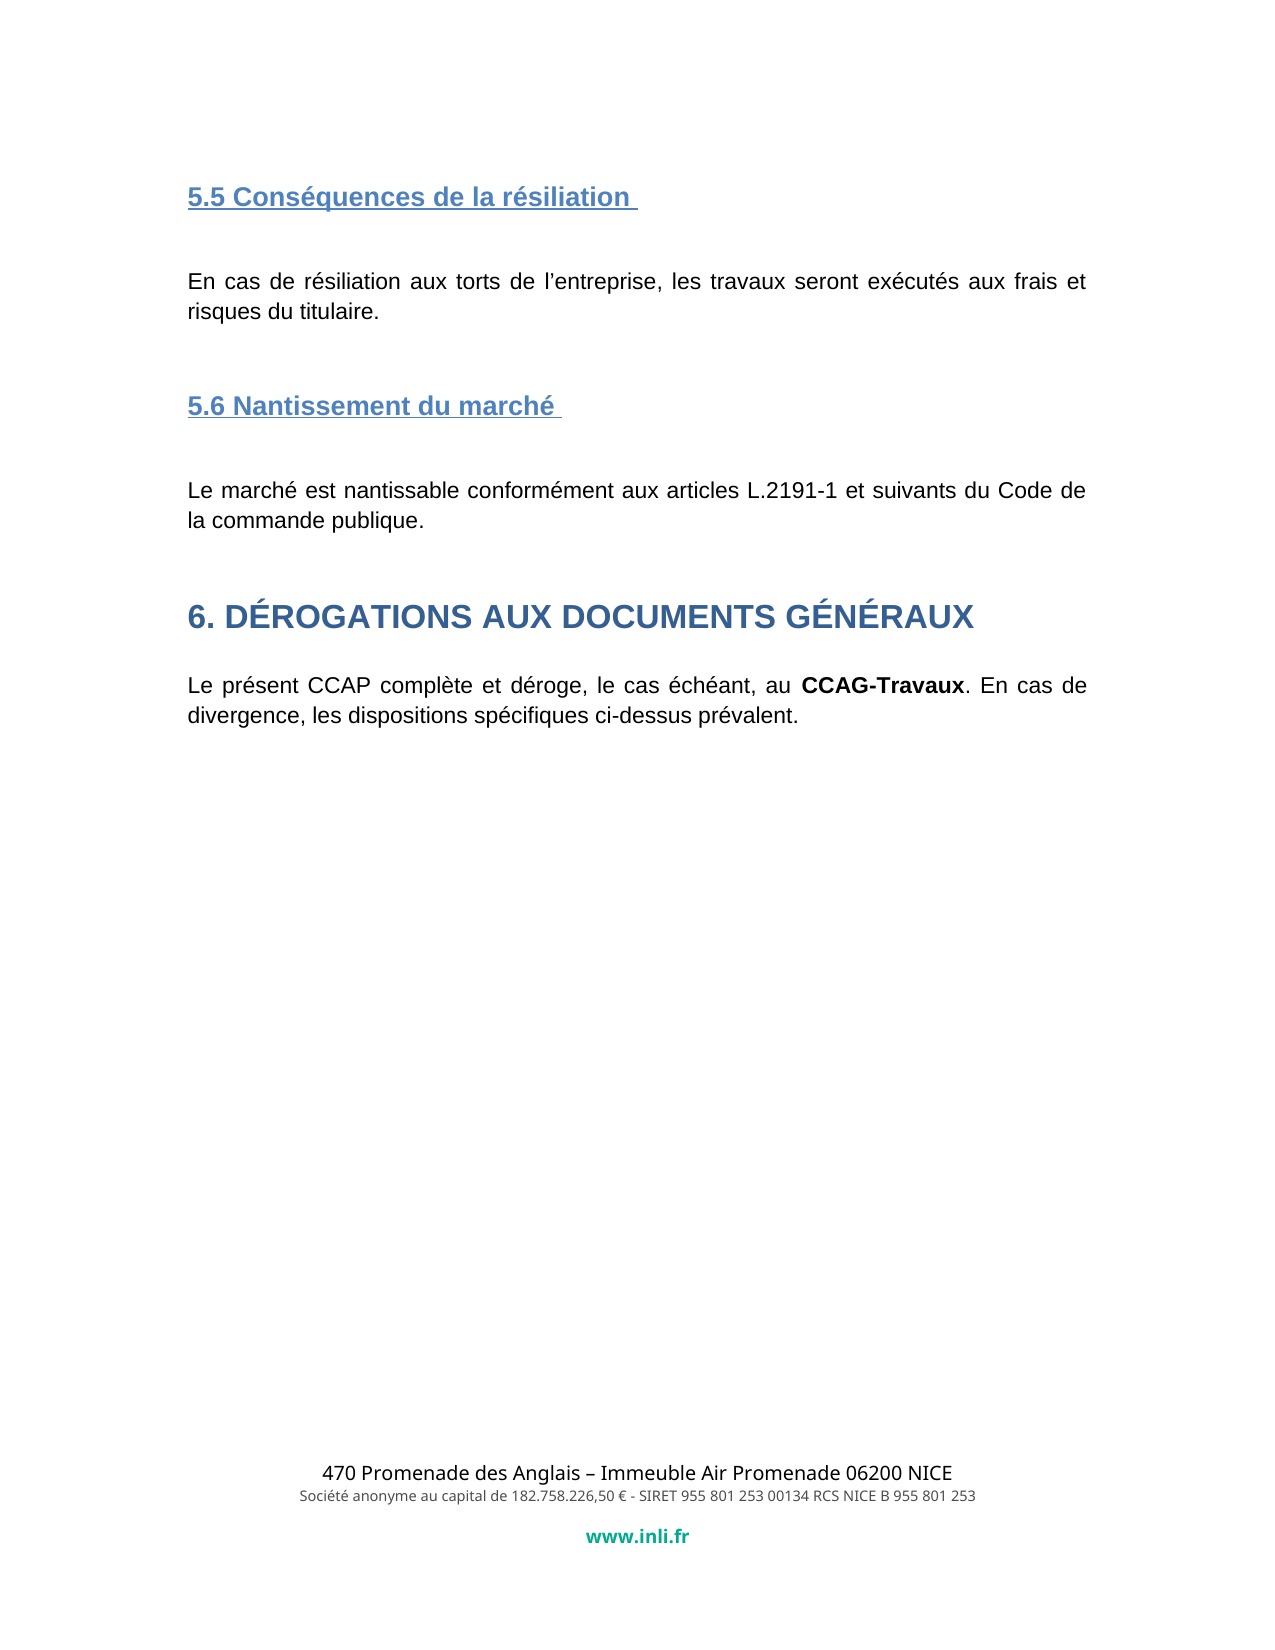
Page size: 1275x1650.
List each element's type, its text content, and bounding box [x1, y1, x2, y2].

text Le présent CCAP complète et déroge, le cas échéant, au CCAG-Travaux. En cas de divergence, les dispositions spécifiques ci-dessus prévalent. [187, 672, 1087, 728]
text En cas de résiliation aux torts de l’entreprise, les travaux seront exécutés aux frais et risques du titulaire. [187, 268, 1087, 324]
text 5.5 Conséquences de la résiliation [187, 150, 1087, 212]
text 6. Dérogations aux documents généraux [187, 597, 1087, 636]
text Le marché est nantissable conformément aux articles L.2191-1 et suivants du Code de la commande publique. [187, 477, 1087, 533]
text 5.6 Nantissement du marché [187, 359, 1087, 421]
